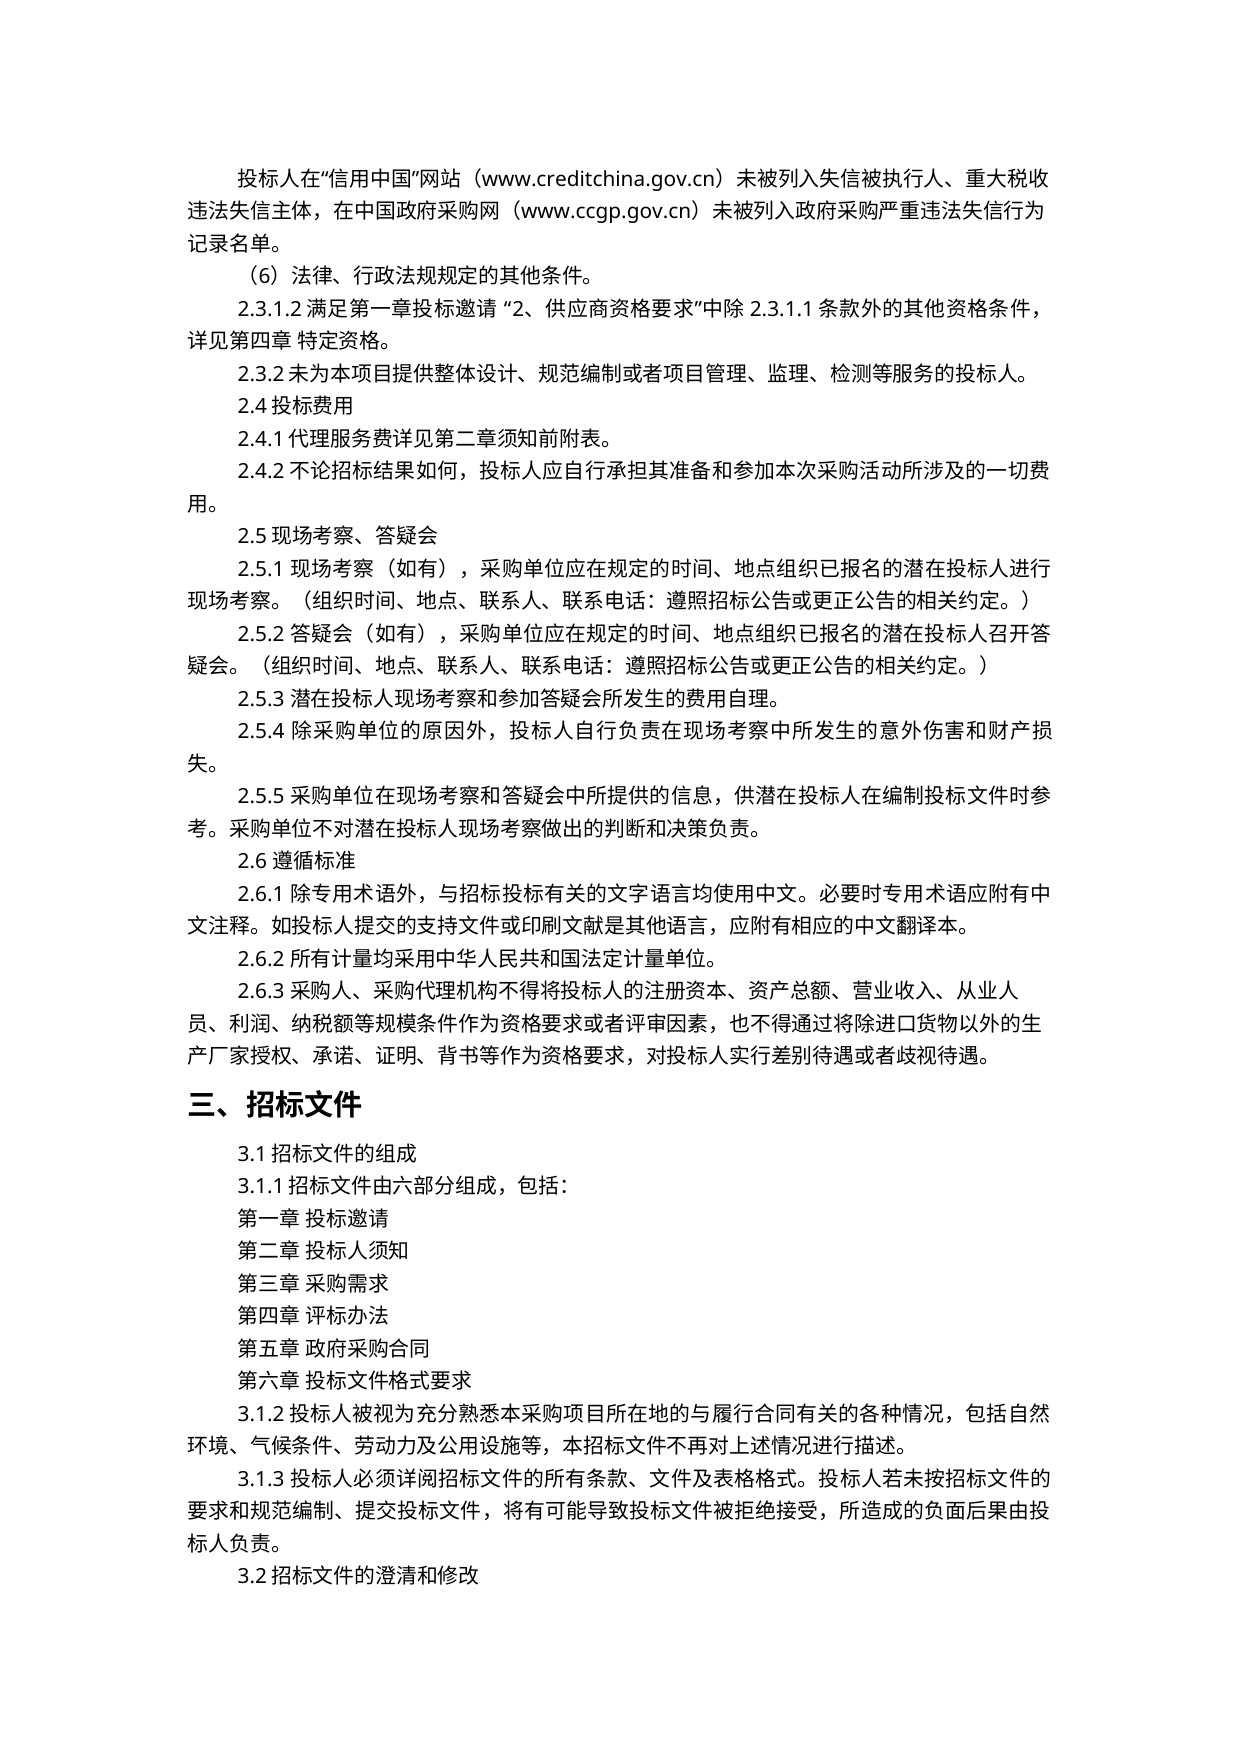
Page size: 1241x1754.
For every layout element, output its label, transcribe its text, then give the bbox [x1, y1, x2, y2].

text 2.5.1 现场考察（如有），采购单位应在规定的时间、地点组织已报名的潜在投标人进行现场考察。（组织时间、地点、联系人、联系电话：遵照招标公告或更正公告的相关约定。） [187, 552, 1053, 617]
text 2.6.3 采购人、采购代理机构不得将投标人的注册资本、资产总额、营业收入、从业人员、利润、纳税额等规模条件作为资格要求或者评审因素，也不得通过将除进口货物以外的生产厂家授权、承诺、证明、背书等作为资格要求，对投标人实行差别待遇或者歧视待遇。 [187, 974, 1053, 1072]
text 3.2招标文件的澄清和修改 [187, 1559, 1053, 1592]
text 第三章 采购需求 [187, 1267, 1053, 1299]
text 2.4投标费用 [187, 389, 1053, 422]
text 2.5.3 潜在投标人现场考察和参加答疑会所发生的费用自理。 [187, 682, 1053, 714]
text 三、招标文件 [187, 1072, 1053, 1137]
text 2.4.2不论招标结果如何，投标人应自行承担其准备和参加本次采购活动所涉及的一切费用。 [187, 454, 1053, 519]
text 2.4.1代理服务费详见第二章须知前附表。 [187, 422, 1053, 454]
text 2.5.2 答疑会（如有），采购单位应在规定的时间、地点组织已报名的潜在投标人召开答疑会。（组织时间、地点、联系人、联系电话：遵照招标公告或更正公告的相关约定。） [187, 617, 1053, 682]
text 3.1.3 投标人必须详阅招标文件的所有条款、文件及表格格式。投标人若未按招标文件的要求和规范编制、提交投标文件，将有可能导致投标文件被拒绝接受，所造成的负面后果由投标人负责。 [187, 1462, 1053, 1559]
text 3.1.1招标文件由六部分组成，包括： [187, 1169, 1053, 1202]
text 3.1招标文件的组成 [187, 1137, 1053, 1169]
text （6）法律、行政法规规定的其他条件。 [187, 259, 1053, 292]
text 2.6 遵循标准 [187, 844, 1053, 877]
text 2.5.4 除采购单位的原因外，投标人自行负责在现场考察中所发生的意外伤害和财产损失。 [187, 714, 1053, 779]
text 第四章 评标办法 [187, 1299, 1053, 1332]
text 2.3.2未为本项目提供整体设计、规范编制或者项目管理、监理、检测等服务的投标人。 [187, 357, 1053, 389]
text 第五章 政府采购合同 [187, 1332, 1053, 1364]
text 2.5现场考察、答疑会 [187, 519, 1053, 552]
text 2.6.2 所有计量均采用中华人民共和国法定计量单位。 [187, 942, 1053, 974]
text 3.1.2投标人被视为充分熟悉本采购项目所在地的与履行合同有关的各种情况，包括自然环境、气候条件、劳动力及公用设施等，本招标文件不再对上述情况进行描述。 [187, 1397, 1053, 1462]
text 2.3.1.2满足第一章投标邀请 “2、供应商资格要求”中除2.3.1.1条款外的其他资格条件，详见第四章 特定资格。 [187, 292, 1053, 357]
text 第二章 投标人须知 [187, 1234, 1053, 1267]
text 2.6.1 除专用术语外，与招标投标有关的文字语言均使用中文。必要时专用术语应附有中文注释。如投标人提交的支持文件或印刷文献是其他语言，应附有相应的中文翻译本。 [187, 877, 1053, 942]
text 2.5.5 采购单位在现场考察和答疑会中所提供的信息，供潜在投标人在编制投标文件时参考。采购单位不对潜在投标人现场考察做出的判断和决策负责。 [187, 779, 1053, 844]
text 投标人在“信用中国”网站（www.creditchina.gov.cn）未被列入失信被执行人、重大税收违法失信主体，在中国政府采购网（www.ccgp.gov.cn）未被列入政府采购严重违法失信行为记录名单。 [187, 162, 1053, 259]
text 第一章 投标邀请 [187, 1202, 1053, 1234]
text 第六章 投标文件格式要求 [187, 1364, 1053, 1397]
